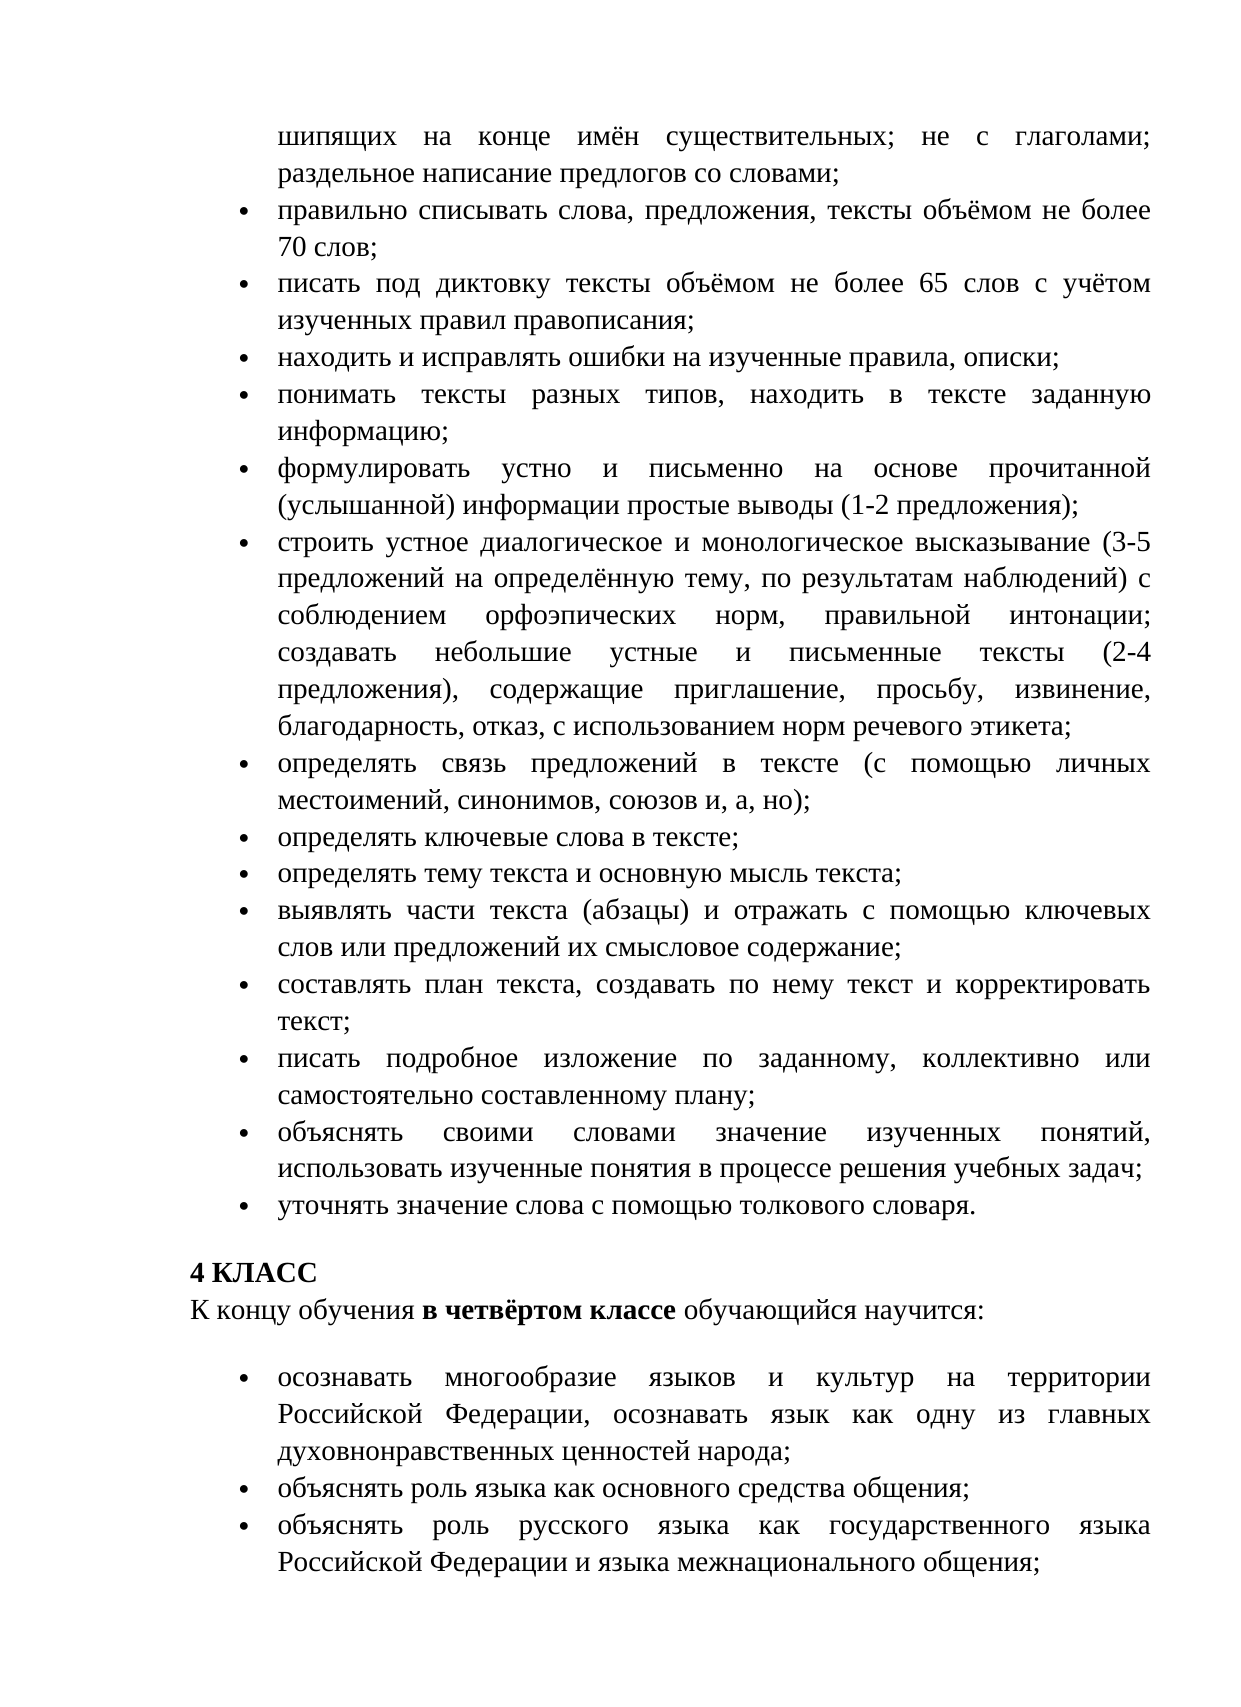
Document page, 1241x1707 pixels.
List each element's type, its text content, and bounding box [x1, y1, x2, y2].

text К концу обучения в четвёртом классе обучающийся научится: [190, 1292, 1152, 1326]
list правильно списывать слова, предложения, тексты объёмом не более 70 слов; [240, 192, 1152, 262]
text 4 КЛАСС [190, 1255, 1152, 1289]
list писать подробное изложение по заданному, коллективно или самостоятельно составленному плану; [240, 1040, 1152, 1110]
list формулировать устно и письменно на основе прочитанной (услышанной) информации простые выводы (1-2 предложения); [240, 450, 1152, 520]
list определять связь предложений в тексте (с помощью личных местоимений, синонимов, союзов и, а, но); [240, 745, 1152, 815]
list составлять план текста, создавать по нему текст и корректировать текст; [240, 966, 1152, 1037]
list писать под диктовку тексты объёмом не более 65 слов с учётом изученных правил правописания; [240, 266, 1152, 336]
list объяснять роль русского языка как государственного языка Российской Федерации и языка межнационального общения; [240, 1507, 1152, 1577]
list объяснять своими словами значение изученных понятий, использовать изученные понятия в процессе решения учебных задач; [240, 1114, 1152, 1184]
list понимать тексты разных типов, находить в тексте заданную информацию; [240, 376, 1152, 447]
list определять тему текста и основную мысль текста; [240, 856, 1152, 889]
list строить устное диалогическое и монологическое высказывание (3-5 предложений на определённую тему, по результатам наблюдений) с соблюдением орфоэпических норм, правильной интонации; создавать небольшие устные и письменные тексты (2-4 предложения), содержащие приглашение, просьбу, извинение, благодарность, отказ, с использованием норм речевого этикета; [240, 524, 1152, 742]
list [240, 118, 1152, 188]
list выявлять части текста (абзацы) и отражать с помощью ключевых слов или предложений их смысловое содержание; [240, 892, 1152, 963]
list находить и исправлять ошибки на изученные правила, описки; [240, 339, 1152, 373]
list объяснять роль языка как основного средства общения; [240, 1470, 1152, 1504]
list определять ключевые слова в тексте; [240, 819, 1152, 852]
list уточнять значение слова с помощью толкового словаря. [240, 1187, 1152, 1221]
list осознавать многообразие языков и культур на территории Российской Федерации, осознавать язык как одну из главных духовно­нравственных ценностей народа; [240, 1359, 1152, 1467]
